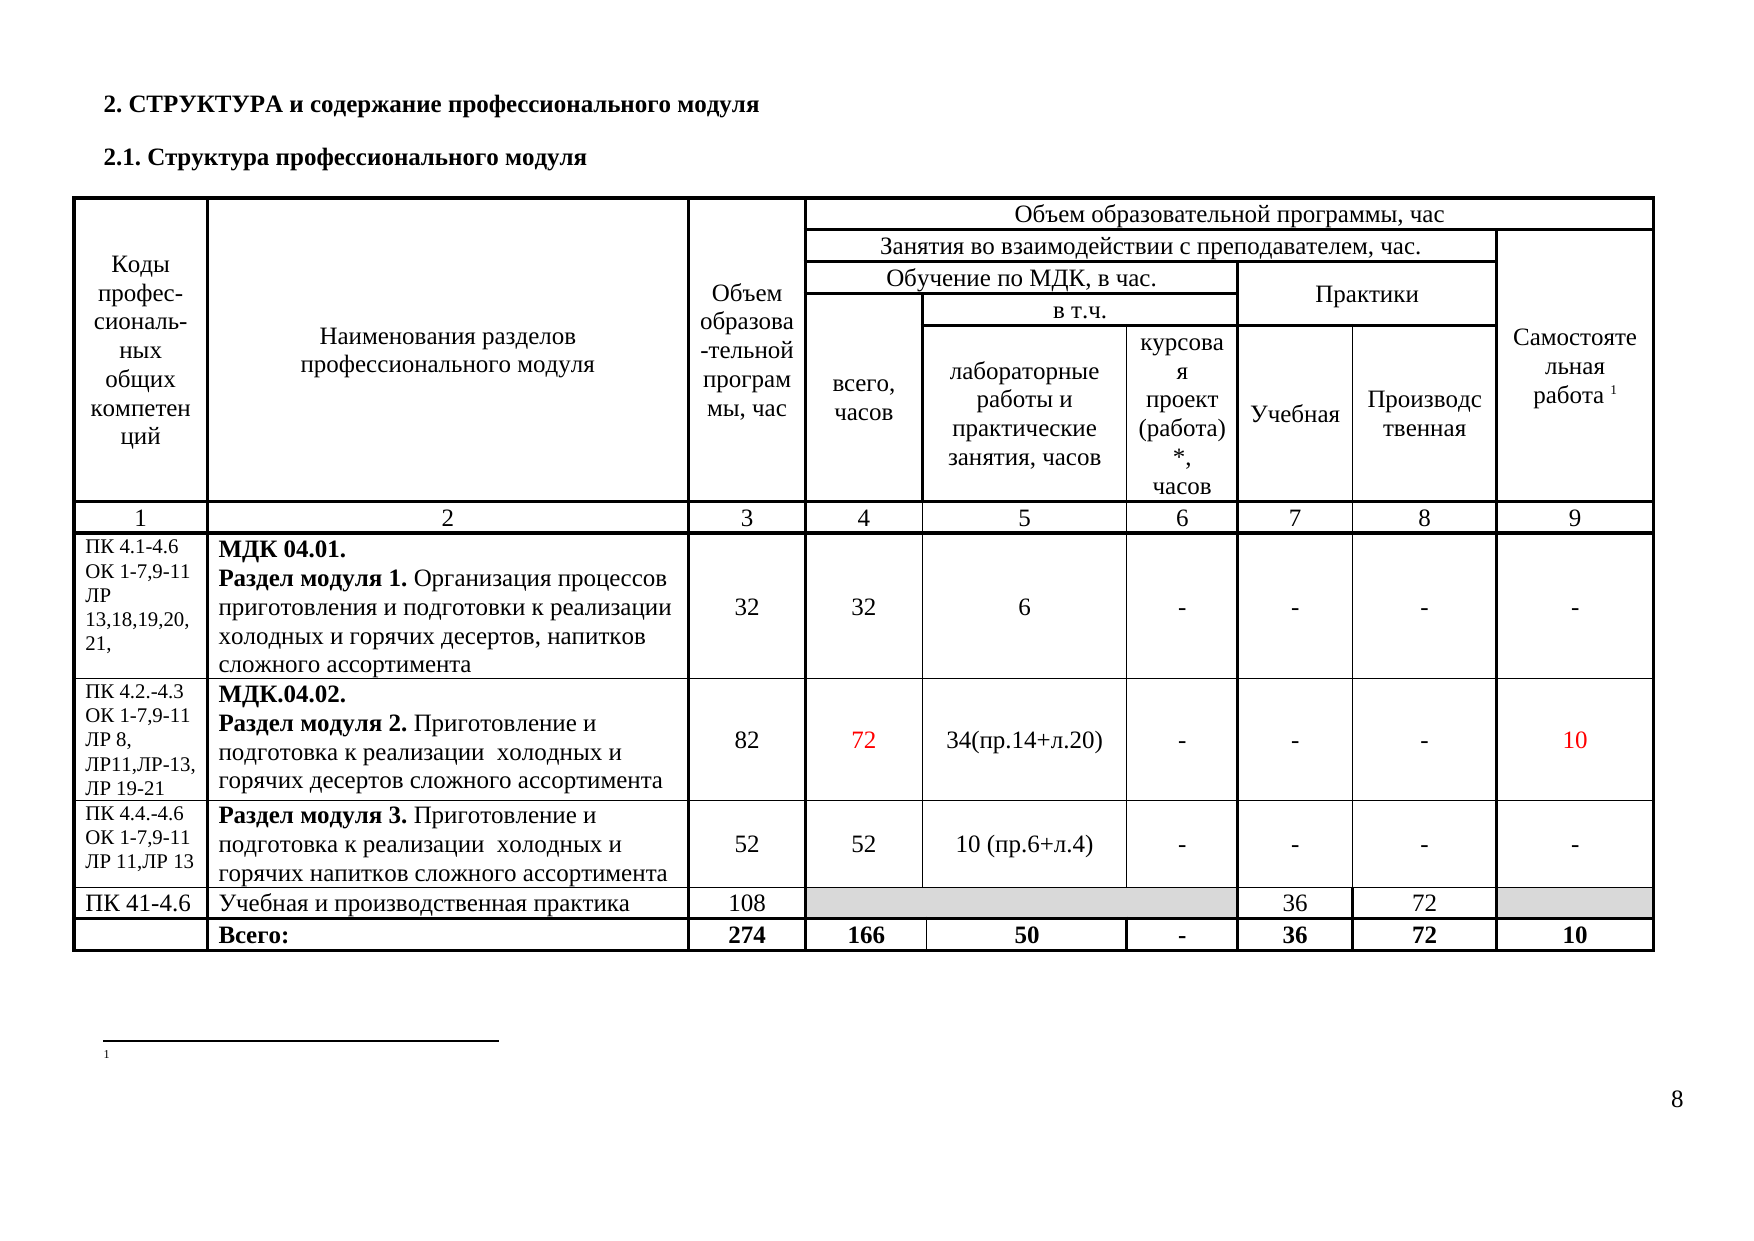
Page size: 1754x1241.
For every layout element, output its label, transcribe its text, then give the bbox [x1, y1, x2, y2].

text 2. СТРУКТУРА и содержание профессионального модуля [103, 89, 1683, 117]
table_cell - [1498, 535, 1652, 678]
table_cell Практики [1239, 263, 1495, 324]
table_cell - [1128, 920, 1236, 948]
table_cell 8 [1353, 503, 1495, 531]
table_cell 72 [1354, 920, 1495, 948]
table_cell 9 [1498, 503, 1652, 531]
table_header Коды профес-сиональ-ных общих компетенций [76, 200, 206, 499]
table_cell всего, часов [807, 295, 921, 499]
table_cell Раздел модуля 3. Приготовление и подготовка к реализации холодных и горячих напитков сложного ассортимента [209, 801, 687, 887]
table_cell - [1353, 801, 1495, 887]
text 2.1. Структура профессионального модуля [103, 142, 1683, 171]
table_cell [807, 888, 1236, 917]
table_header Объем образова-тельной программы, час [690, 200, 804, 499]
table_cell лабораторные работы и практические занятия, часов [924, 327, 1126, 499]
table_cell Учебная и производственная практика [209, 888, 687, 917]
table_cell [1498, 888, 1652, 917]
table_cell 36 [1239, 920, 1351, 948]
table_cell 4 [807, 503, 922, 531]
table_cell Всего: [209, 920, 687, 948]
table_cell 108 [690, 888, 804, 917]
table_cell - [1239, 535, 1352, 678]
table_cell 166 [807, 920, 926, 948]
table_cell 72 [1354, 888, 1495, 917]
table_cell 274 [690, 920, 804, 948]
table_cell 3 [690, 503, 804, 531]
table_cell Учебная [1239, 327, 1352, 499]
table_cell ПК 4.4.-4.6 ОК 1-7,9-11 ЛР 11,ЛР 13 [76, 801, 206, 887]
table_cell 36 [1239, 888, 1351, 917]
table_cell - [1127, 679, 1236, 799]
table_cell - [1353, 535, 1495, 678]
table_cell 2 [209, 503, 687, 531]
table_cell - [1239, 679, 1352, 799]
table_cell - [1239, 801, 1352, 887]
table_cell в т.ч. [924, 295, 1236, 324]
table_cell ПК 4.1-4.6 ОК 1-7,9-11 ЛР 13,18,19,20,21, [76, 535, 206, 678]
table_cell 50 [927, 920, 1125, 948]
table_cell Самостоятельная работа [1498, 231, 1652, 499]
table_cell [76, 920, 206, 948]
table_cell - [1127, 801, 1236, 887]
table_cell Занятия во взаимодействии с преподавателем, час. [807, 231, 1495, 260]
table_cell Обучение по МДК, в час. [807, 263, 1236, 292]
table_cell 72 [807, 679, 922, 799]
table_cell 10 (пр.6+л.4) [923, 801, 1126, 887]
table_header Наименования разделов профессионального модуля [209, 200, 687, 499]
table_cell МДК 04.01. Раздел модуля 1. Организация процессов приготовления и подготовки к реализации холодных и горячих десертов, напитков сложного ассортимента [209, 535, 687, 678]
table_cell 52 [690, 801, 804, 887]
table_cell - [1127, 535, 1236, 678]
table_cell - [1353, 679, 1495, 799]
table_header Объем образовательной программы, час [807, 200, 1652, 228]
table_cell 10 [1498, 920, 1652, 948]
table_cell 34(пр.14+л.20) [923, 679, 1126, 799]
table_cell МДК.04.02. Раздел модуля 2. Приготовление и подготовка к реализации холодных и горячих десертов сложного ассортимента [209, 679, 687, 799]
table_cell ПК 4.2.-4.3 ОК 1-7,9-11 ЛР 8, ЛР11,ЛР-13, ЛР 19-21 [76, 679, 206, 799]
table_cell Производственная [1353, 327, 1495, 499]
table_cell 5 [923, 503, 1126, 531]
table_cell 82 [690, 679, 804, 799]
table_cell 1 [76, 503, 206, 531]
table_cell 6 [1127, 503, 1236, 531]
table_cell - [1498, 801, 1652, 887]
table_cell ПК 41-4.6 [76, 888, 206, 917]
table_cell 32 [690, 535, 804, 678]
table_cell 32 [807, 535, 922, 678]
table_cell 6 [923, 535, 1126, 678]
table_cell 52 [807, 801, 922, 887]
table_cell 7 [1239, 503, 1352, 531]
table_cell 10 [1498, 679, 1652, 799]
table_cell курсовая проект (работа)*, часов [1127, 327, 1236, 499]
